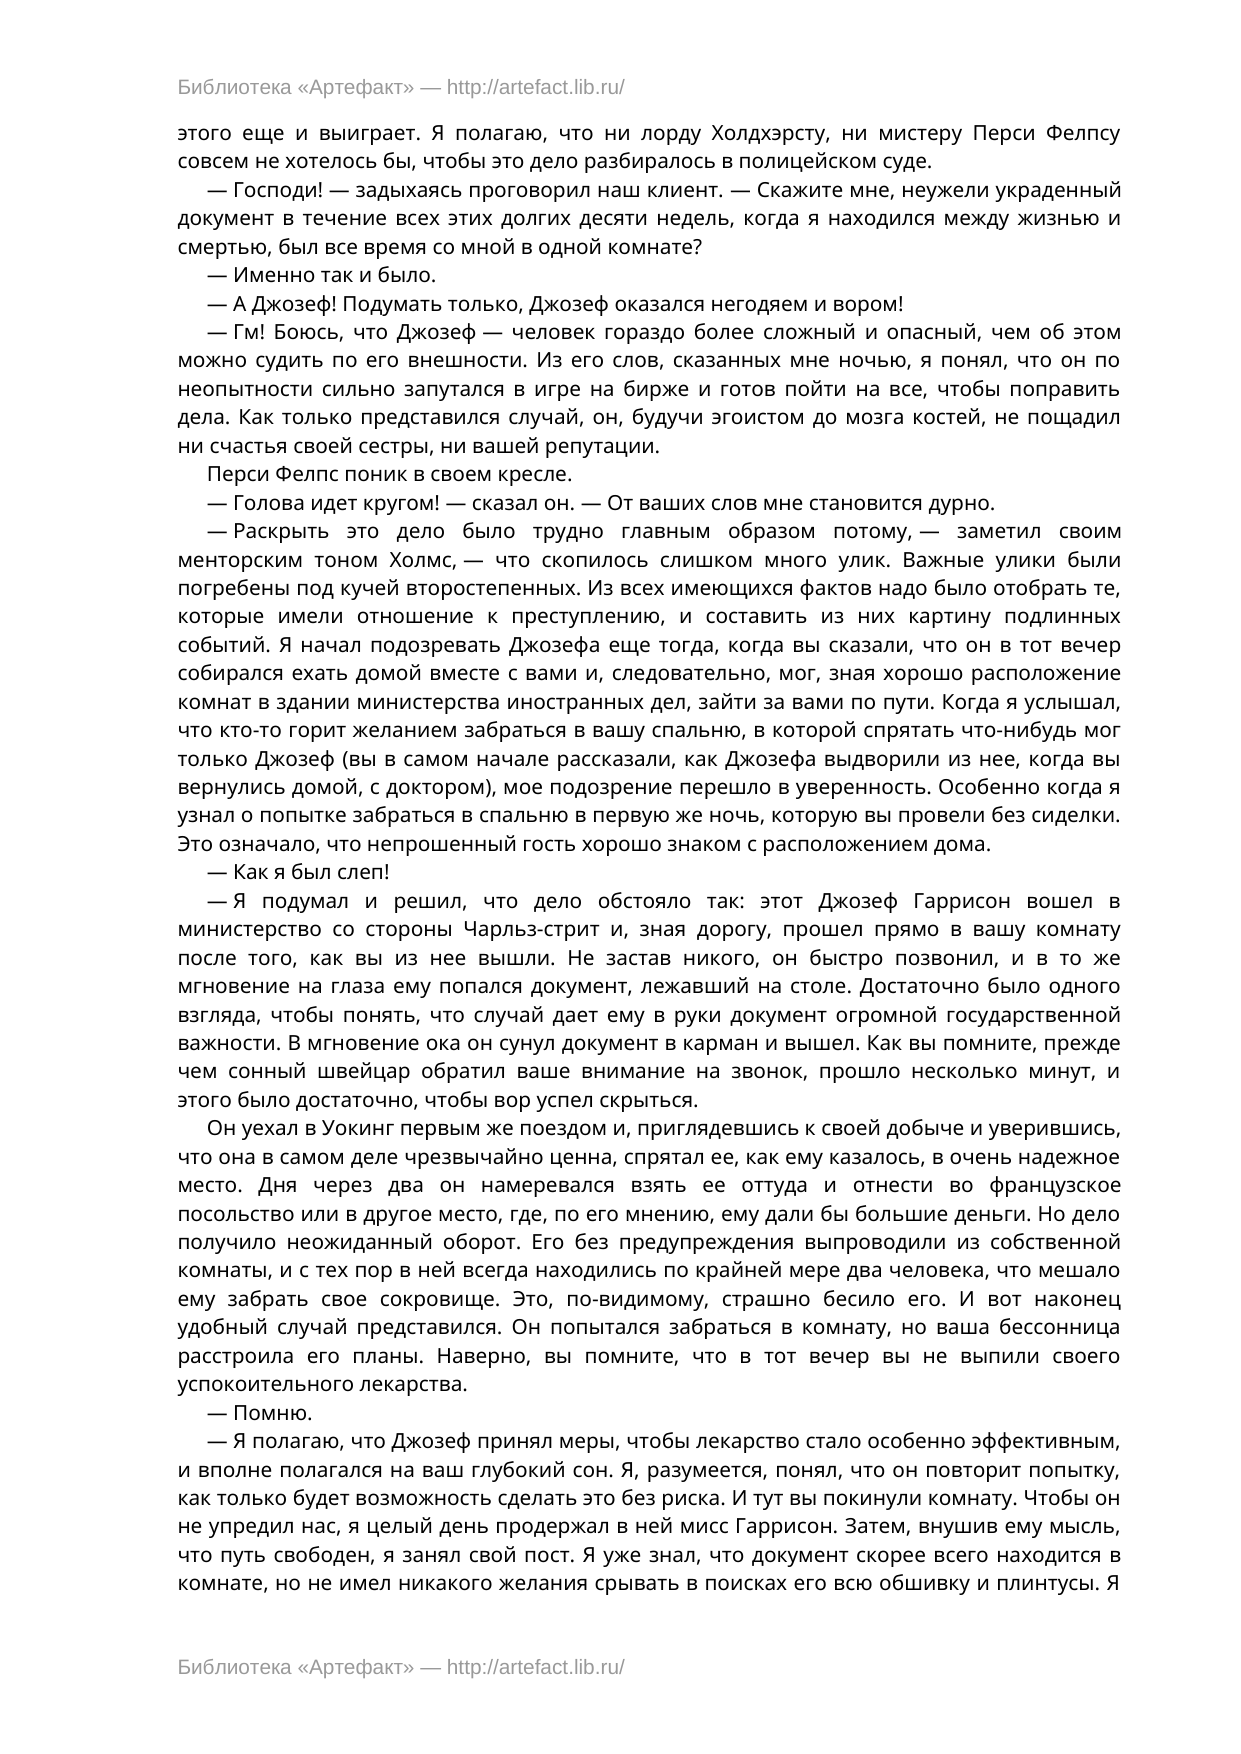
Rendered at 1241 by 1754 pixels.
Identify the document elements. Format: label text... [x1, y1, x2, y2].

text — Голова идет кругом! — сказал он. — От ваших слов мне становится дурно. [177, 488, 1122, 516]
text — Я подумал и решил, что дело обстояло так: этот Джозеф Гаррисон вошел в министерство со стороны Чарльз-стрит и, зная дорогу, прошел прямо в вашу комнату после того, как вы из нее вышли. Не застав никого, он быстро позвонил, и в то же мгновение на глаза ему попался документ, лежавший на столе. Достаточно было одного взгляда, чтобы понять, что случай дает ему в руки документ огромной государственной важности. В мгновение ока он сунул документ в карман и вышел. Как вы помните, прежде чем сонный швейцар обратил ваше внимание на звонок, прошло несколько минут, и этого было достаточно, чтобы вор успел скрыться. [177, 886, 1122, 1113]
text — Раскрыть это дело было трудно главным образом потому, — заметил своим менторским тоном Холмс, — что скопилось слишком много улик. Важные улики были погребены под кучей второстепенных. Из всех имеющихся фактов надо было отобрать те, которые имели отношение к преступлению, и составить из них картину подлинных событий. Я начал подозревать Джозефа еще тогда, когда вы сказали, что он в тот вечер собирался ехать домой вместе с вами и, следовательно, мог, зная хорошо расположение комнат в здании министерства иностранных дел, зайти за вами по пути. Когда я услышал, что кто-то горит желанием забраться в вашу спальню, в которой спрятать что-нибудь мог только Джозеф (вы в самом начале рассказали, как Джозефа выдворили из нее, когда вы вернулись домой, с доктором), мое подозрение перешло в уверенность. Особенно когда я узнал о попытке забраться в спальню в первую же ночь, которую вы провели без сиделки. Это означало, что непрошенный гость хорошо знаком с расположением дома. [177, 516, 1122, 857]
text — Господи! — задыхаясь проговорил наш клиент. — Скажите мне, неужели украденный документ в течение всех этих долгих десяти недель, когда я находился между жизнью и смертью, был все время со мной в одной комнате? [177, 175, 1122, 260]
text — Гм! Боюсь, что Джозеф — человек гораздо более сложный и опасный, чем об этом можно судить по его внешности. Из его слов, сказанных мне ночью, я понял, что он по неопытности сильно запутался в игре на бирже и готов пойти на все, чтобы поправить дела. Как только представился случай, он, будучи эгоистом до мозга костей, не пощадил ни счастья своей сестры, ни вашей репутации. [177, 317, 1122, 459]
text — Помню. [177, 1398, 1122, 1426]
text — Именно так и было. [177, 260, 1122, 289]
text — А Джозеф! Подумать только, Джозеф оказался негодяем и вором! [177, 289, 1122, 317]
text Он уехал в Уокинг первым же поездом и, приглядевшись к своей добыче и уверившись, что она в самом деле чрезвычайно ценна, спрятал ее, как ему казалось, в очень надежное место. Дня через два он намеревался взять ее оттуда и отнести во французское посольство или в другое место, где, по его мнению, ему дали бы большие деньги. Но дело получило неожиданный оборот. Его без предупреждения выпроводили из собственной комнаты, и с тех пор в ней всегда находились по крайней мере два человека, что мешало ему забрать свое сокровище. Это, по-видимому, страшно бесило его. И вот наконец удобный случай представился. Он попытался забраться в комнату, но ваша бессонница расстроила его планы. Наверно, вы помните, что в тот вечер вы не выпили своего успокоительного лекарства. [177, 1113, 1122, 1398]
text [177, 1426, 1122, 1597]
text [177, 118, 1122, 175]
text Перси Фелпс поник в своем кресле. [177, 459, 1122, 488]
text — Как я был слеп! [177, 857, 1122, 886]
